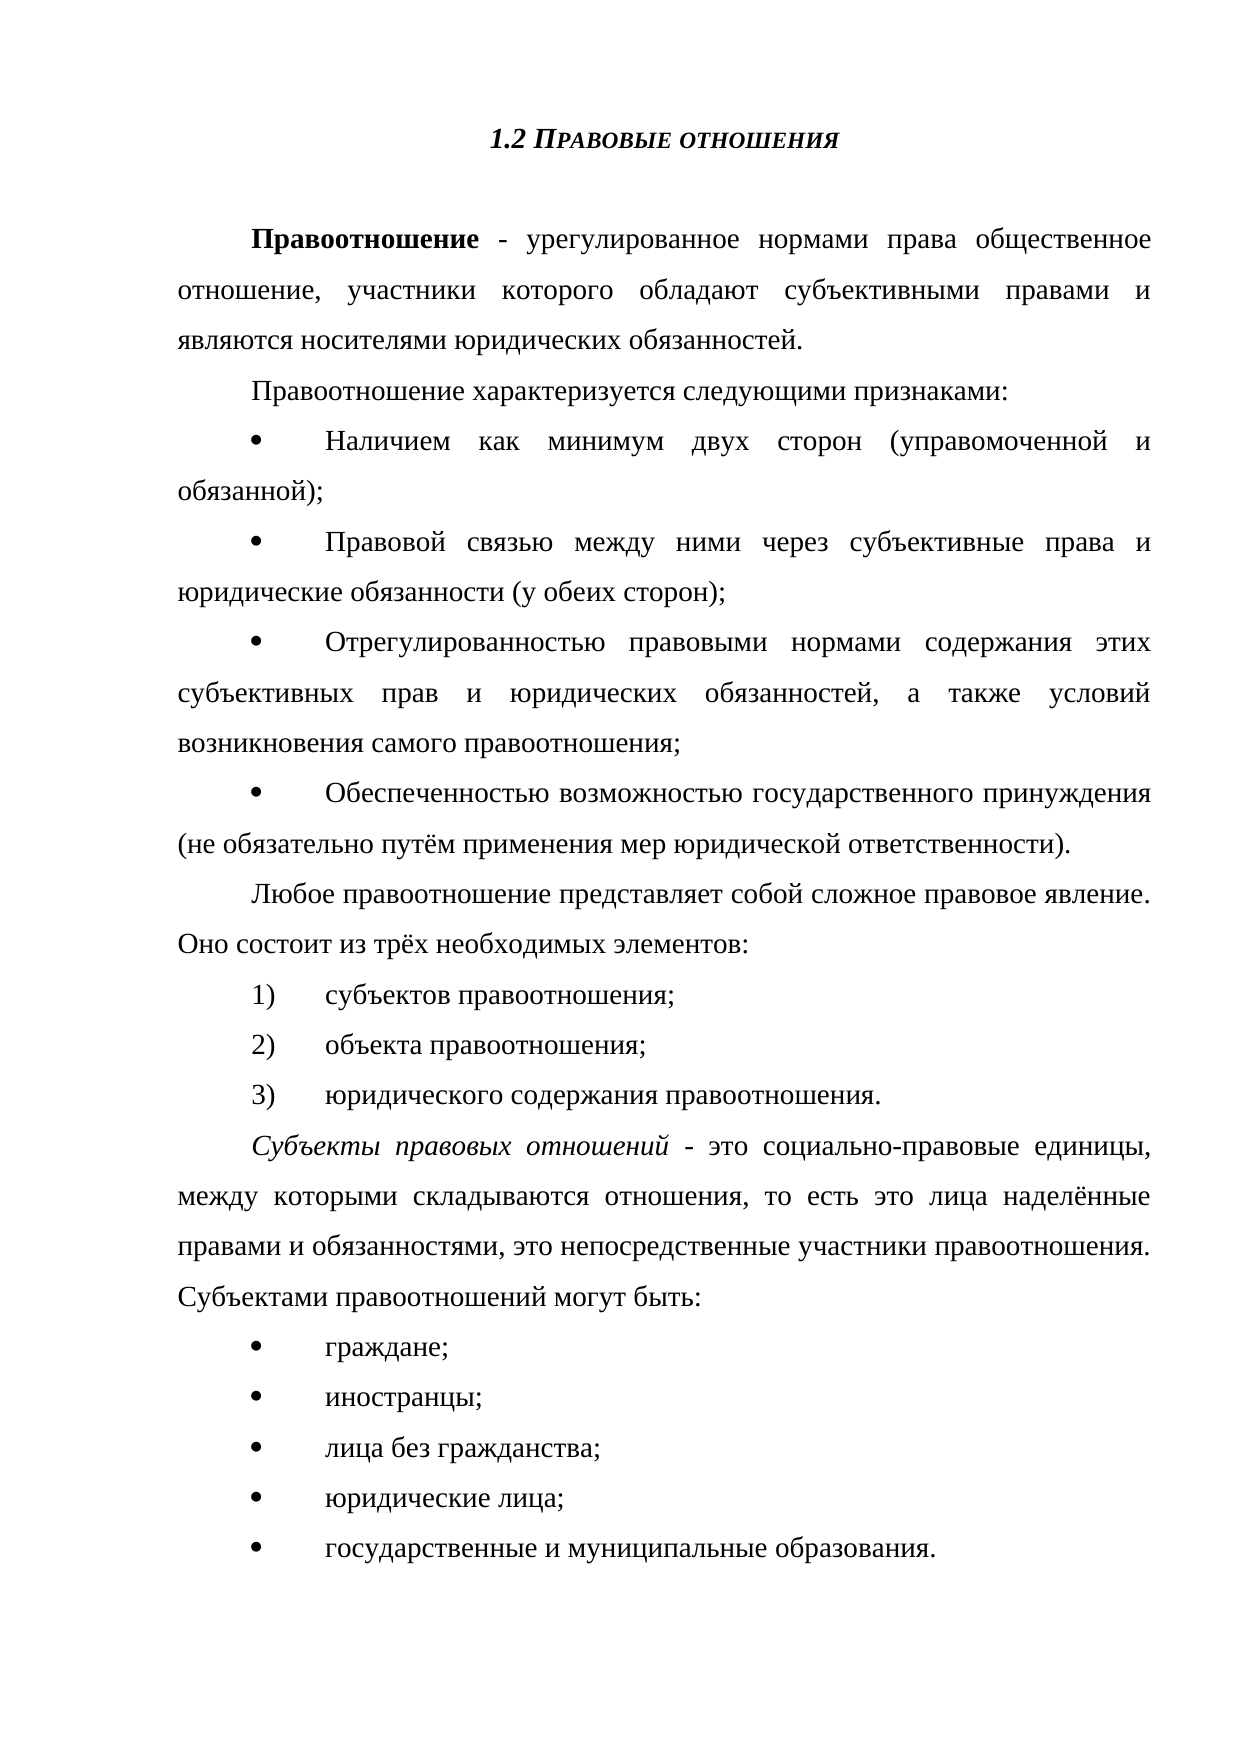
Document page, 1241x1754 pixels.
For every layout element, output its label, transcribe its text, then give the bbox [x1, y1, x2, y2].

list иностранцы; [177, 1379, 1152, 1413]
list юридического содержания правоотношения. [177, 1077, 1152, 1111]
list государственные и муниципальные образования. [177, 1531, 1152, 1564]
list юридические лица; [177, 1480, 1152, 1514]
text Любое правоотношение представляет собой сложное правовое явление. Оно состоит из трёх необходимых элементов: [177, 876, 1152, 960]
text Субъекты правовых отношений - это социально-правовые единицы, между которыми складываются отношения, то есть это лица наделённые правами и обязанностями, это непосредственные участники правоотношения. Субъектами правоотношений могут быть: [177, 1128, 1152, 1312]
list Наличием как минимум двух сторон (управомоченной и обязанной); [177, 423, 1152, 507]
text Правоотношение характеризуется следующими признаками: [177, 373, 1152, 406]
subtitle 1.2 Правовые отношения [177, 121, 1152, 154]
list Обеспеченностью возможностью государственного принуждения (не обязательно путём применения мер юридической ответственности). [177, 775, 1152, 859]
text Правоотношение - урегулированное нормами права общественное отношение, участники которого обладают субъективными правами и являются носителями юридических обязанностей. [177, 222, 1152, 356]
list лица без гражданства; [177, 1430, 1152, 1463]
list Отрегулированностью правовыми нормами содержания этих субъективных прав и юридических обязанностей, а также условий возникновения самого правоотношения; [177, 624, 1152, 759]
list граждане; [177, 1329, 1152, 1363]
list субъектов правоотношения; [177, 977, 1152, 1010]
list объекта правоотношения; [177, 1027, 1152, 1061]
list Правовой связью между ними через субъективные права и юридические обязанности (у обеих сторон); [177, 524, 1152, 608]
